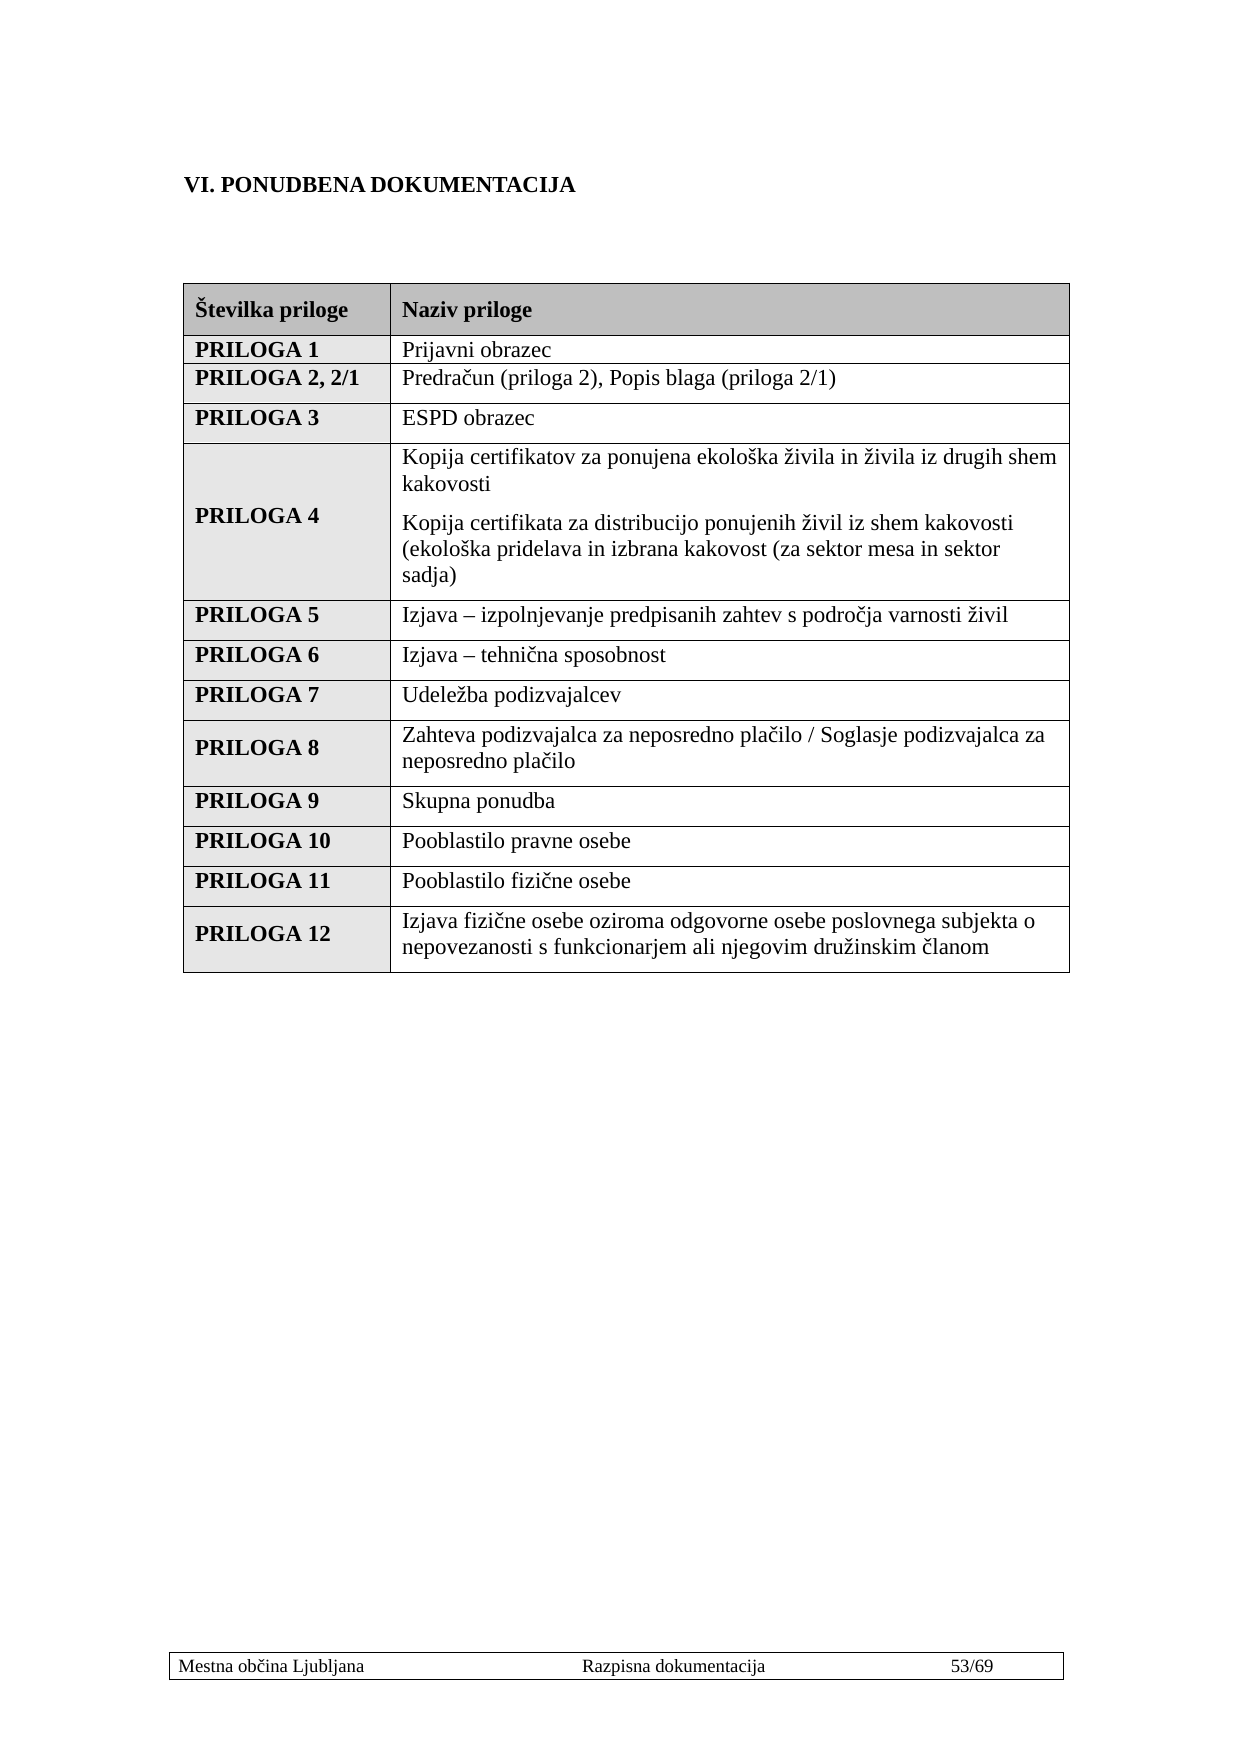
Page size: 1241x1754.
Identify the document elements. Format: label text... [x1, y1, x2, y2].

table_cell PRILOGA 11 [184, 867, 390, 906]
table_cell Skupna ponudba [391, 787, 1069, 826]
table_cell Izjava – tehnična sposobnost [391, 641, 1069, 680]
table_cell Pooblastilo fizične osebe [391, 867, 1069, 906]
table_cell PRILOGA 6 [184, 641, 390, 680]
table_cell Izjava fizične osebe oziroma odgovorne osebe poslovnega subjekta o nepovezanosti s funkcionarjem ali njegovim družinskim članom [391, 907, 1069, 972]
table_cell Izjava – izpolnjevanje predpisanih zahtev s področja varnosti živil [391, 601, 1069, 640]
table_header Številka priloge [184, 284, 390, 335]
table_cell Kopija certifikatov za ponujena ekološka živila in živila iz drugih shem kakovosti Kopija certifikata za distribucijo ponujenih živil iz shem kakovosti (ekološka pridelava in izbrana kakovost (za sektor mesa in sektor sadja) [391, 444, 1069, 600]
table_cell PRILOGA 10 [184, 827, 390, 866]
table_cell ESPD obrazec [391, 404, 1069, 442]
table_cell PRILOGA 7 [184, 681, 390, 720]
table_cell Predračun (priloga 2), Popis blaga (priloga 2/1) [391, 364, 1069, 402]
table_cell Udeležba podizvajalcev [391, 681, 1069, 720]
table_cell PRILOGA 12 [184, 907, 390, 972]
table_header Naziv priloge [391, 284, 1069, 335]
table_cell Prijavni obrazec [391, 336, 1069, 363]
table_cell PRILOGA 2, 2/1 [184, 364, 390, 402]
table_cell PRILOGA 9 [184, 787, 390, 826]
table_cell PRILOGA 4 [184, 444, 390, 600]
table_cell PRILOGA 1 [184, 336, 390, 363]
table_cell PRILOGA 5 [184, 601, 390, 640]
table_cell PRILOGA 8 [184, 721, 390, 786]
table_cell Pooblastilo pravne osebe [391, 827, 1069, 866]
table_cell PRILOGA 3 [184, 404, 390, 442]
table_cell Zahteva podizvajalca za neposredno plačilo / Soglasje podizvajalca za neposredno plačilo [391, 721, 1069, 786]
subtitle VI. PONUDBENA DOKUMENTACIJA [184, 171, 1115, 197]
